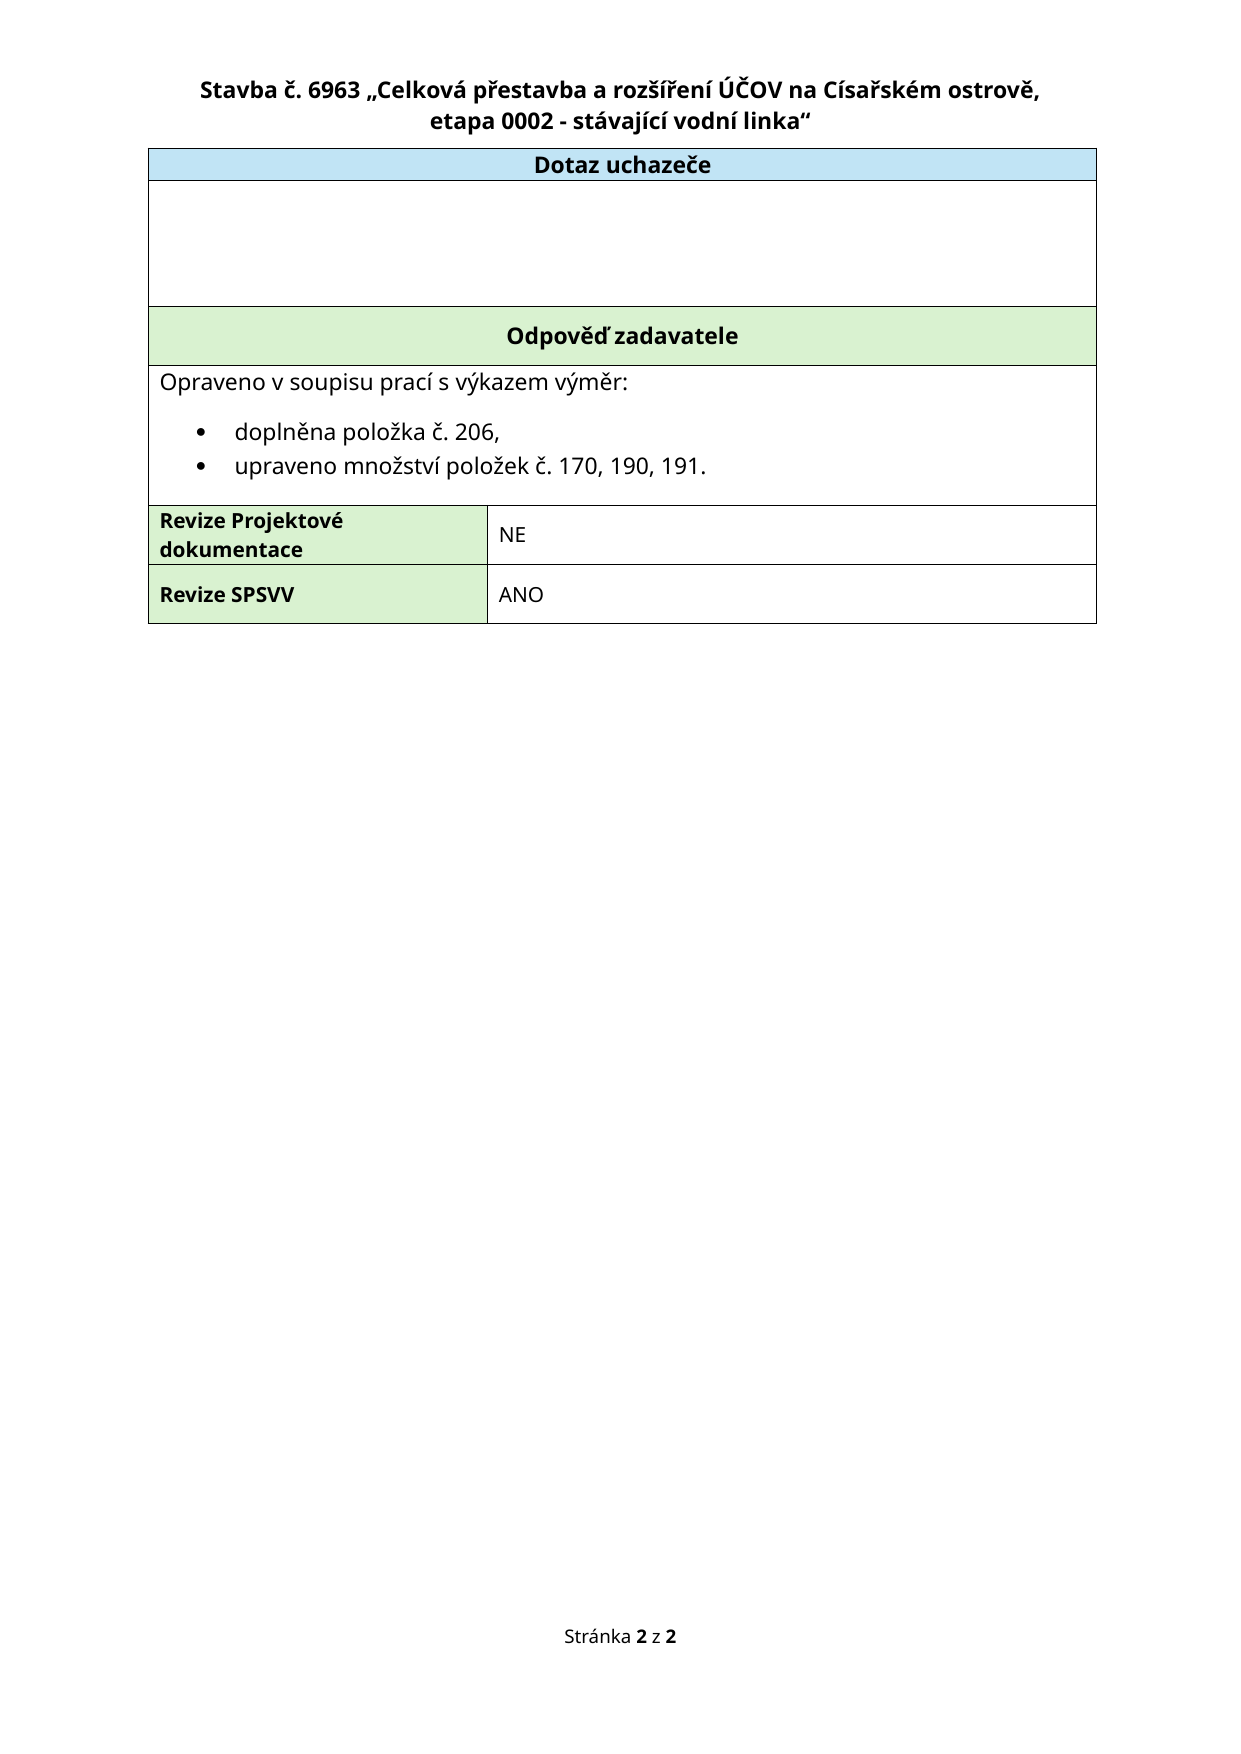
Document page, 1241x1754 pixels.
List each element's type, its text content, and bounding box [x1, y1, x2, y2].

table_header Dotaz uchazeče [149, 149, 1096, 180]
table_cell NE [488, 506, 1096, 564]
table_cell ANO [488, 565, 1096, 623]
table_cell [149, 181, 1096, 306]
table_cell Odpověď zadavatele [149, 307, 1096, 365]
table_cell Opraveno v soupisu prací s výkazem výměr: doplněna položka č. 206, upraveno množství položek č. 170, 190, 191. [149, 366, 1096, 505]
table_cell Revize SPSVV [149, 565, 487, 623]
table_cell Revize Projektové dokumentace [149, 506, 487, 564]
